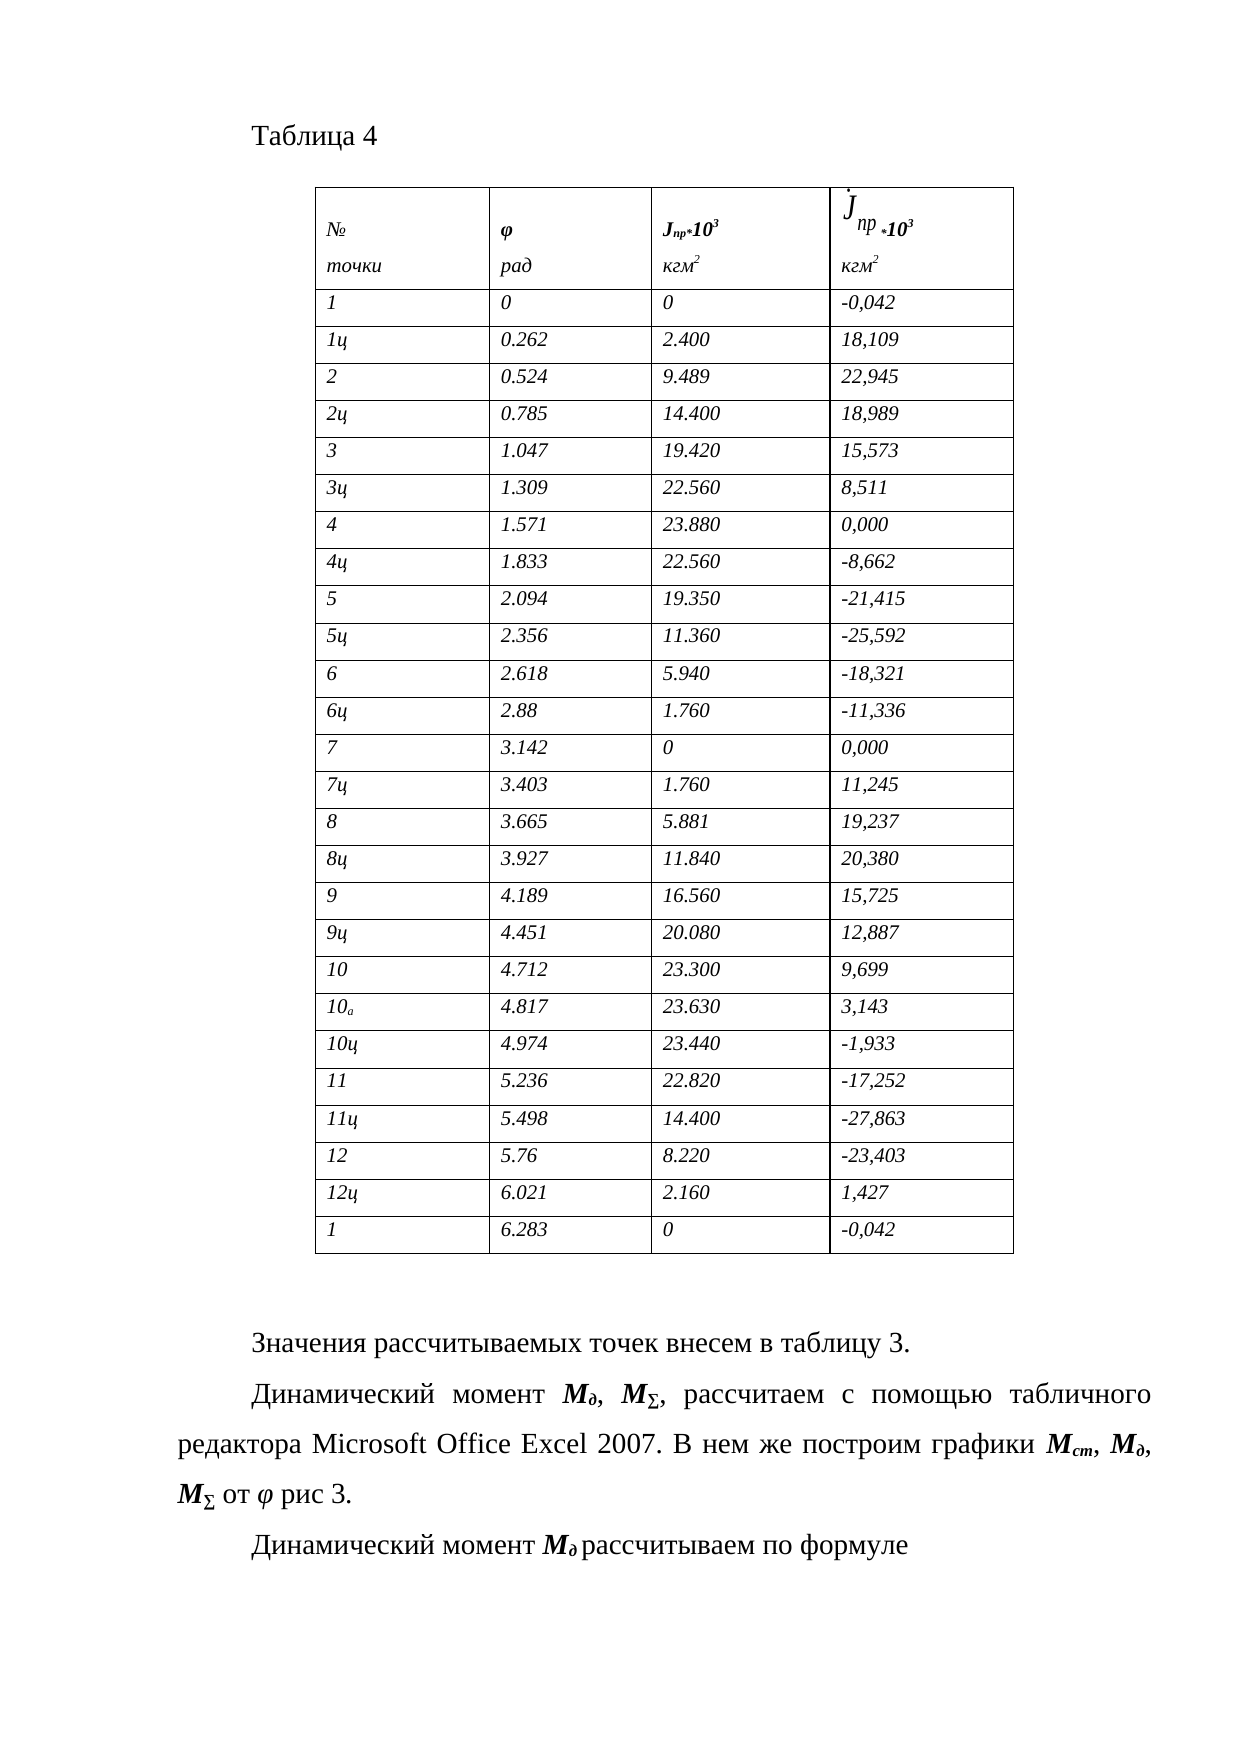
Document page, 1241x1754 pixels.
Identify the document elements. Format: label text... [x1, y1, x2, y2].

table_header Jпр*103 кгм2 [652, 188, 829, 289]
table_cell 10ц [316, 1031, 489, 1067]
table_cell 7ц [316, 772, 489, 808]
table_cell 5.236 [490, 1069, 651, 1104]
table_cell -0,042 [831, 1217, 1013, 1253]
table_cell 0.262 [490, 327, 651, 363]
table_cell 23.630 [652, 994, 829, 1030]
table_cell 11 [316, 1069, 489, 1104]
table_cell 1.309 [490, 475, 651, 511]
table_cell -25,592 [831, 624, 1013, 659]
table_cell 20,380 [831, 846, 1013, 882]
table_cell 4 [316, 512, 489, 548]
table_cell 3 [316, 438, 489, 474]
table_cell 19.420 [652, 438, 829, 474]
text Таблица 4 [177, 118, 1152, 152]
table_cell 4.817 [490, 994, 651, 1030]
table_cell 12ц [316, 1180, 489, 1216]
table_cell 23.440 [652, 1031, 829, 1067]
table_cell 8ц [316, 846, 489, 882]
table_cell 6.021 [490, 1180, 651, 1216]
table_cell -21,415 [831, 586, 1013, 622]
table_cell 20.080 [652, 920, 829, 956]
table_cell -17,252 [831, 1069, 1013, 1104]
table_cell 2.094 [490, 586, 651, 622]
table_cell -11,336 [831, 698, 1013, 734]
table_cell 23.300 [652, 957, 829, 993]
table_cell 5ц [316, 624, 489, 659]
table_cell 19.350 [652, 586, 829, 622]
table_cell 4.974 [490, 1031, 651, 1067]
table_cell 22.560 [652, 475, 829, 511]
table_cell 2.88 [490, 698, 651, 734]
table_cell 3.142 [490, 735, 651, 771]
table_cell 5 [316, 586, 489, 622]
table_cell 11,245 [831, 772, 1013, 808]
table_cell 2ц [316, 401, 489, 437]
table_cell 8.220 [652, 1143, 829, 1179]
table_cell 6ц [316, 698, 489, 734]
table_cell 0.785 [490, 401, 651, 437]
table_cell -18,321 [831, 661, 1013, 697]
table_cell 3.927 [490, 846, 651, 882]
table_cell 1 [316, 1217, 489, 1253]
table_cell 3,143 [831, 994, 1013, 1030]
table_cell 22,945 [831, 364, 1013, 400]
table_cell 0 [652, 735, 829, 771]
table_cell 0.524 [490, 364, 651, 400]
table_cell 0,000 [831, 512, 1013, 548]
table_cell 5.498 [490, 1106, 651, 1142]
table_cell 22.820 [652, 1069, 829, 1104]
table_cell 1.833 [490, 549, 651, 585]
table_cell 1.047 [490, 438, 651, 474]
table_cell 9,699 [831, 957, 1013, 993]
table_cell 1,427 [831, 1180, 1013, 1216]
table_cell -8,662 [831, 549, 1013, 585]
table_cell -27,863 [831, 1106, 1013, 1142]
table_cell 12 [316, 1143, 489, 1179]
table_cell 1.760 [652, 772, 829, 808]
table_cell 3.403 [490, 772, 651, 808]
table_cell 15,725 [831, 883, 1013, 919]
table_header *103 кгм2 [831, 188, 1013, 289]
table_cell 4.712 [490, 957, 651, 993]
table_cell 10 [316, 957, 489, 993]
table_cell 0 [652, 290, 829, 326]
table_cell 1.760 [652, 698, 829, 734]
text Динамический момент Мд рассчитываем по формуле [177, 1527, 1152, 1560]
table_cell 15,573 [831, 438, 1013, 474]
table_cell 5.881 [652, 809, 829, 845]
table_cell 6.283 [490, 1217, 651, 1253]
table_cell 11.840 [652, 846, 829, 882]
table_cell 3.665 [490, 809, 651, 845]
table_cell 2.160 [652, 1180, 829, 1216]
text Динамический момент Мд, М∑, рассчитаем с помощью табличного редактора Microsoft Office Excel 2007. В нем же построим графики Мст, Мд, М∑ от φ рис 3. [177, 1376, 1152, 1510]
table_cell 4ц [316, 549, 489, 585]
table_cell 11ц [316, 1106, 489, 1142]
table_cell 14.400 [652, 401, 829, 437]
table_cell 19,237 [831, 809, 1013, 845]
table_cell 0 [652, 1217, 829, 1253]
table_cell 9ц [316, 920, 489, 956]
table_cell 3ц [316, 475, 489, 511]
table_header № точки [316, 188, 489, 289]
table_cell 6 [316, 661, 489, 697]
table_cell 0 [490, 290, 651, 326]
table_cell 2.618 [490, 661, 651, 697]
table_cell 8,511 [831, 475, 1013, 511]
table_cell 11.360 [652, 624, 829, 659]
table_header φ рад [490, 188, 651, 289]
table_cell 4.451 [490, 920, 651, 956]
table_cell 18,989 [831, 401, 1013, 437]
table_cell 5.940 [652, 661, 829, 697]
table_cell 16.560 [652, 883, 829, 919]
table_cell 12,887 [831, 920, 1013, 956]
text Значения рассчитываемых точек внесем в таблицу 3. [177, 1326, 1152, 1359]
table_cell 10а [316, 994, 489, 1030]
table_cell 1ц [316, 327, 489, 363]
table_cell 2.400 [652, 327, 829, 363]
table_cell 8 [316, 809, 489, 845]
table_cell 0,000 [831, 735, 1013, 771]
table_cell 5.76 [490, 1143, 651, 1179]
table_cell 14.400 [652, 1106, 829, 1142]
table_cell 18,109 [831, 327, 1013, 363]
table_cell -1,933 [831, 1031, 1013, 1067]
table_cell 1.571 [490, 512, 651, 548]
table_cell 4.189 [490, 883, 651, 919]
table_cell 23.880 [652, 512, 829, 548]
table_cell 1 [316, 290, 489, 326]
table_cell 7 [316, 735, 489, 771]
table_cell 2 [316, 364, 489, 400]
table_cell -23,403 [831, 1143, 1013, 1179]
table_cell 9 [316, 883, 489, 919]
table_cell 22.560 [652, 549, 829, 585]
table_cell 9.489 [652, 364, 829, 400]
table_cell 2.356 [490, 624, 651, 659]
table_cell -0,042 [831, 290, 1013, 326]
